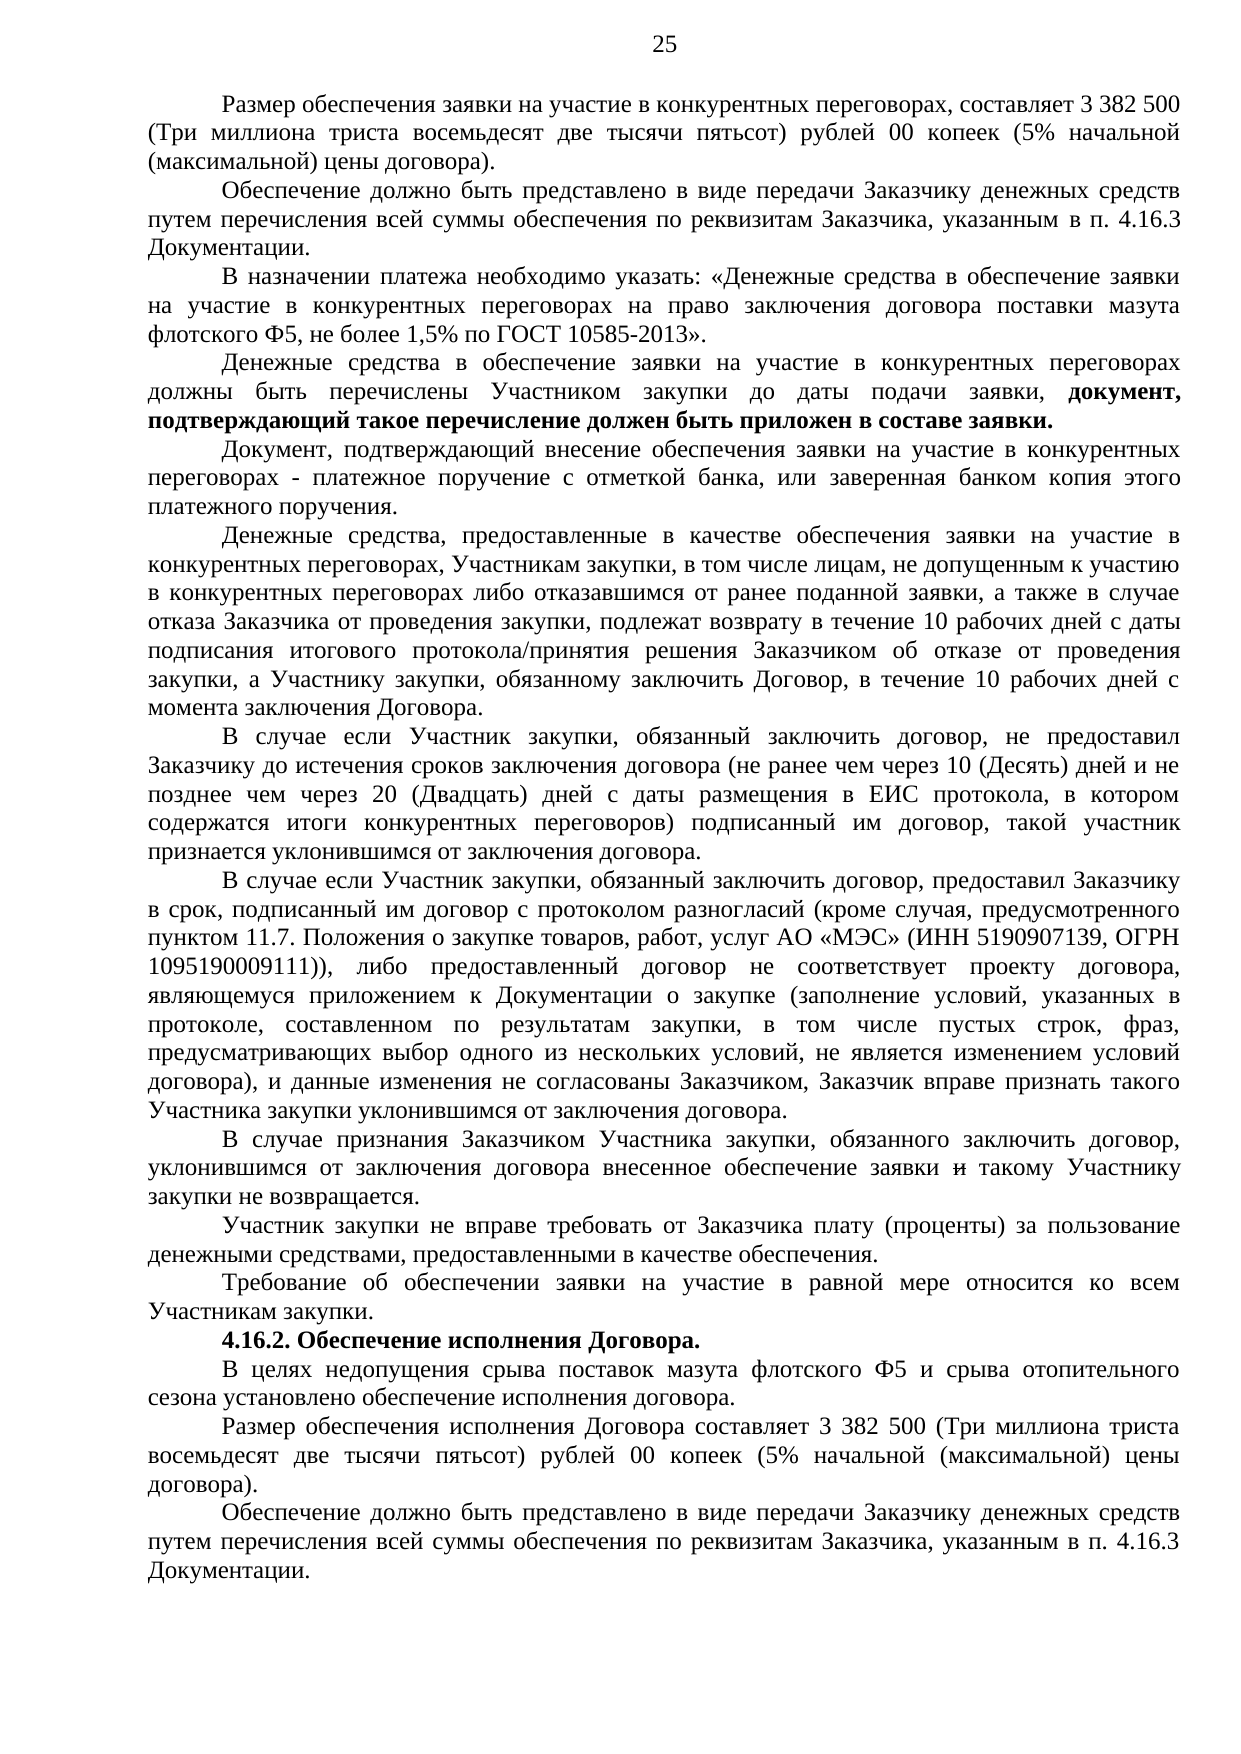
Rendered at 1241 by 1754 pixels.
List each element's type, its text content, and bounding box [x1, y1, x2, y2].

text Документ, подтверждающий внесение обеспечения заявки на участие в конкурентных переговорах - платежное поручение с отметкой банка, или заверенная банком копия этого платежного поручения. [148, 434, 1181, 520]
text 4.16.2. Обеспечение исполнения Договора. [148, 1325, 1181, 1354]
text Обеспечение должно быть представлено в виде передачи Заказчику денежных средств путем перечисления всей суммы обеспечения по реквизитам Заказчика, указанным в п. 4.16.3 Документации. [148, 175, 1181, 261]
text Требование об обеспечении заявки на участие в равной мере относится ко всем Участникам закупки. [148, 1267, 1181, 1325]
text В случае если Участник закупки, обязанный заключить договор, не предоставил Заказчику до истечения сроков заключения договора (не ранее чем через 10 (Десять) дней и не позднее чем через 20 (Двадцать) дней с даты размещения в ЕИС протокола, в котором содержатся итоги конкурентных переговоров) подписанный им договор, такой участник признается уклонившимся от заключения договора. [148, 721, 1181, 865]
text Обеспечение должно быть представлено в виде передачи Заказчику денежных средств путем перечисления всей суммы обеспечения по реквизитам Заказчика, указанным в п. 4.16.3 Документации. [148, 1497, 1181, 1584]
text Размер обеспечения заявки на участие в конкурентных переговорах, составляет 3 382 500 (Три миллиона триста восемьдесят две тысячи пятьсот) рублей 00 копеек (5% начальной (максимальной) цены договора). [148, 89, 1181, 175]
text Участник закупки не вправе требовать от Заказчика плату (проценты) за пользование денежными средствами, предоставленными в качестве обеспечения. [148, 1210, 1181, 1267]
text Денежные средства, предоставленные в качестве обеспечения заявки на участие в конкурентных переговорах, Участникам закупки, в том числе лицам, не допущенным к участию в конкурентных переговорах либо отказавшимся от ранее поданной заявки, а также в случае отказа Заказчика от проведения закупки, подлежат возврату в течение 10 рабочих дней с даты подписания итогового протокола/принятия решения Заказчиком об отказе от проведения закупки, а Участнику закупки, обязанному заключить Договор, в течение 10 рабочих дней с момента заключения Договора. [148, 520, 1181, 721]
text В назначении платежа необходимо указать: «Денежные средства в обеспечение заявки на участие в конкурентных переговорах на право заключения договора поставки мазута флотского Ф5, не более 1,5% по ГОСТ 10585-2013». [148, 261, 1181, 347]
text В целях недопущения срыва поставок мазута флотского Ф5 и срыва отопительного сезона установлено обеспечение исполнения договора. [148, 1354, 1181, 1411]
text В случае признания Заказчиком Участника закупки, обязанного заключить договор, уклонившимся от заключения договора внесенное обеспечение заявки и такому Участнику закупки не возвращается. [148, 1124, 1181, 1210]
text В случае если Участник закупки, обязанный заключить договор, предоставил Заказчику в срок, подписанный им договор с протоколом разногласий (кроме случая, предусмотренного пунктом 11.7. Положения о закупке товаров, работ, услуг АО «МЭС» (ИНН 5190907139, ОГРН 1095190009111)), либо предоставленный договор не соответствует проекту договора, являющемуся приложением к Документации о закупке (заполнение условий, указанных в протоколе, составленном по результатам закупки, в том числе пустых строк, фраз, предусматривающих выбор одного из нескольких условий, не является изменением условий договора), и данные изменения не согласованы Заказчиком, Заказчик вправе признать такого Участника закупки уклонившимся от заключения договора. [148, 865, 1181, 1124]
text Денежные средства в обеспечение заявки на участие в конкурентных переговорах должны быть перечислены Участником закупки до даты подачи заявки, документ, подтверждающий такое перечисление должен быть приложен в составе заявки. [148, 347, 1181, 434]
text Размер обеспечения исполнения Договора составляет 3 382 500 (Три миллиона триста восемьдесят две тысячи пятьсот) рублей 00 копеек (5% начальной (максимальной) цены договора). [148, 1411, 1181, 1497]
